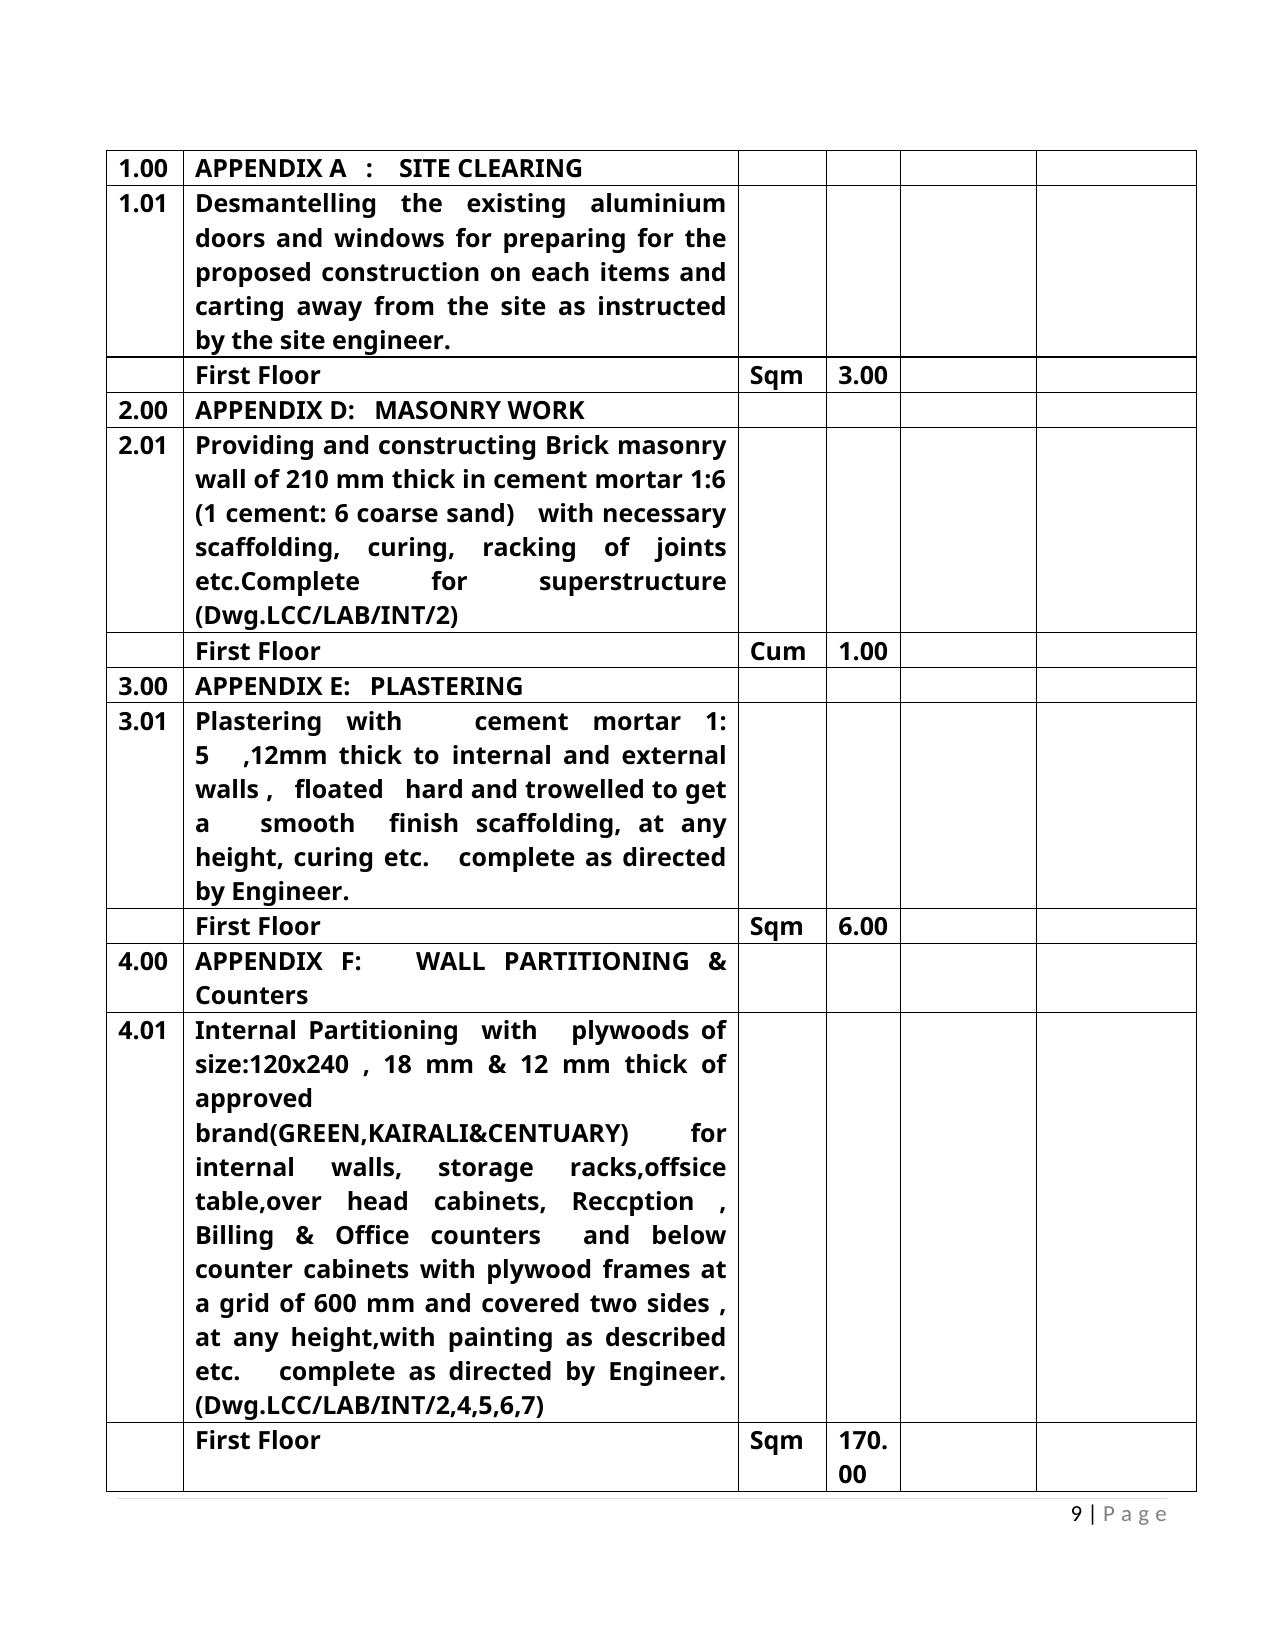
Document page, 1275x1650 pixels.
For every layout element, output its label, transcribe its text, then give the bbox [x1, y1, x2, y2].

table_cell Cum [739, 633, 826, 667]
table_cell Sqm [739, 358, 826, 392]
table_cell [827, 393, 900, 427]
table_cell [739, 428, 826, 632]
table_cell Sqm [739, 909, 826, 943]
table_cell [1037, 668, 1196, 702]
table_cell [1037, 393, 1196, 427]
table_cell [1037, 358, 1196, 392]
table_cell 1.00 [827, 633, 900, 667]
table_cell 1.01 [107, 186, 183, 356]
table_cell APPENDIX E: PLASTERING [184, 668, 738, 702]
table_cell [1037, 909, 1196, 943]
table_cell [1037, 703, 1196, 908]
table_cell [827, 151, 900, 185]
table_cell 2.01 [107, 428, 183, 632]
table_cell [107, 358, 183, 392]
table_cell 3.00 [107, 668, 183, 702]
table_cell 6.00 [827, 909, 900, 943]
table_cell [1037, 151, 1196, 185]
table_cell 4.01 [107, 1013, 183, 1422]
table_cell [901, 1013, 1036, 1422]
table_cell [901, 944, 1036, 1012]
table_cell 170.00 [827, 1423, 900, 1491]
table_cell [1037, 1013, 1196, 1422]
table_cell [901, 186, 1036, 356]
table_cell APPENDIX A : SITE CLEARING [184, 151, 738, 185]
table_cell [739, 668, 826, 702]
table_cell [1037, 186, 1196, 356]
table_cell [739, 703, 826, 908]
table_cell [901, 358, 1036, 392]
table_cell [739, 151, 826, 185]
table_cell [827, 186, 900, 356]
table_cell APPENDIX F: WALL PARTITIONING & Counters [184, 944, 738, 1012]
table_cell [827, 944, 900, 1012]
table_cell Plastering with cement mortar 1: 5 ,12mm thick to internal and external walls , floated hard and trowelled to get a smooth finish scaffolding, at any height, curing etc. complete as directed by Engineer. [184, 703, 738, 908]
table_cell [901, 633, 1036, 667]
table_cell [827, 703, 900, 908]
table_cell 1.00 [107, 151, 183, 185]
table_cell [107, 1423, 183, 1491]
table_cell [901, 668, 1036, 702]
table_cell [901, 428, 1036, 632]
table_cell [1037, 428, 1196, 632]
table_cell [901, 151, 1036, 185]
table_cell First Floor [184, 1423, 738, 1491]
table_cell Desmantelling the existing aluminium doors and windows for preparing for the proposed construction on each items and carting away from the site as instructed by the site engineer. [184, 186, 738, 356]
table_cell First Floor [184, 358, 738, 392]
table_cell [1037, 1423, 1196, 1491]
table_cell [739, 944, 826, 1012]
table_cell First Floor [184, 909, 738, 943]
table_cell [107, 633, 183, 667]
table_cell 3.00 [827, 358, 900, 392]
table_cell Internal Partitioning with plywoods of size:120x240 , 18 mm & 12 mm thick of approved brand(GREEN,KAIRALI&CENTUARY) for internal walls, storage racks,offsice table,over head cabinets, Reccption , Billing & Office counters and below counter cabinets with plywood frames at a grid of 600 mm and covered two sides , at any height,with painting as described etc. complete as directed by Engineer.(Dwg.LCC/LAB/INT/2,4,5,6,7) [184, 1013, 738, 1422]
table_cell [901, 1423, 1036, 1491]
table_cell APPENDIX D: MASONRY WORK [184, 393, 738, 427]
table_cell Providing and constructing Brick masonry wall of 210 mm thick in cement mortar 1:6 (1 cement: 6 coarse sand) with necessary scaffolding, curing, racking of joints etc.Complete for superstructure (Dwg.LCC/LAB/INT/2) [184, 428, 738, 632]
table_cell [107, 909, 183, 943]
table_cell [901, 393, 1036, 427]
table_cell 3.01 [107, 703, 183, 908]
table_cell [827, 1013, 900, 1422]
table_cell First Floor [184, 633, 738, 667]
table_cell [739, 1013, 826, 1422]
table_cell 4.00 [107, 944, 183, 1012]
table_cell [827, 428, 900, 632]
table_cell [901, 703, 1036, 908]
table_cell Sqm [739, 1423, 826, 1491]
table_cell [1037, 633, 1196, 667]
table_cell [739, 393, 826, 427]
table_cell [901, 909, 1036, 943]
table_cell [739, 186, 826, 356]
table_cell 2.00 [107, 393, 183, 427]
table_cell [827, 668, 900, 702]
table_cell [1037, 944, 1196, 1012]
